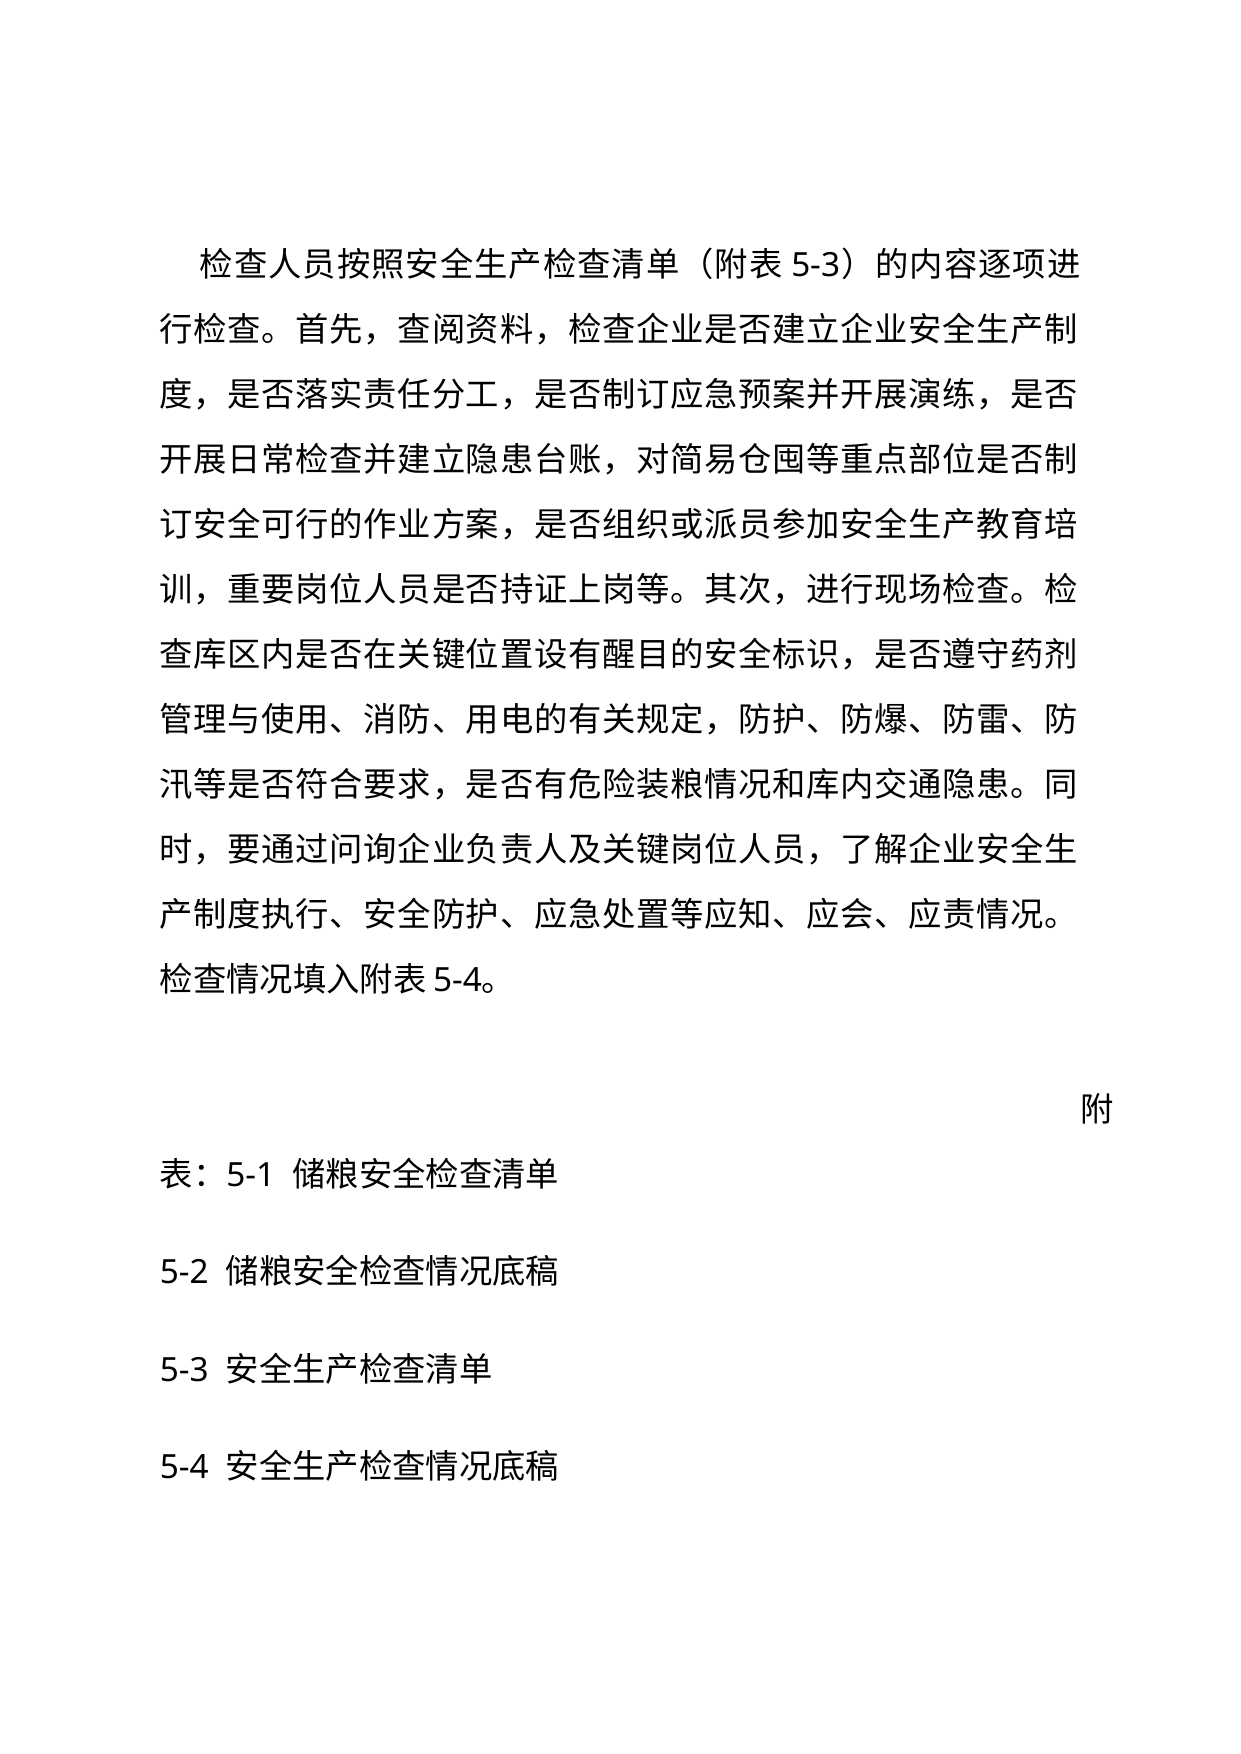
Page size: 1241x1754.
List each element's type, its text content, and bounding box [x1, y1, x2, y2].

text 5-3 安全生产检查清单 [159, 1302, 1081, 1399]
text 5-2 储粮安全检查情况底稿 [159, 1204, 1081, 1302]
text 检查人员按照安全生产检查清单（附表5-3）的内容逐项进行检查。首先，查阅资料，检查企业是否建立企业安全生产制度，是否落实责任分工，是否制订应急预案并开展演练，是否开展日常检查并建立隐患台账，对简易仓囤等重点部位是否制订安全可行的作业方案，是否组织或派员参加安全生产教育培训，重要岗位人员是否持证上岗等。其次，进行现场检查。检查库区内是否在关键位置设有醒目的安全标识，是否遵守药剂管理与使用、消防、用电的有关规定，防护、防爆、防雷、防汛等是否符合要求，是否有危险装粮情况和库内交通隐患。同时，要通过问询企业负责人及关键岗位人员，了解企业安全生产制度执行、安全防护、应急处置等应知、应会、应责情况。检查情况填入附表5-4。 [159, 229, 1081, 1009]
text 附表：5-1 储粮安全检查清单 [159, 1074, 1081, 1204]
text 5-4 安全生产检查情况底稿 [159, 1399, 1081, 1497]
